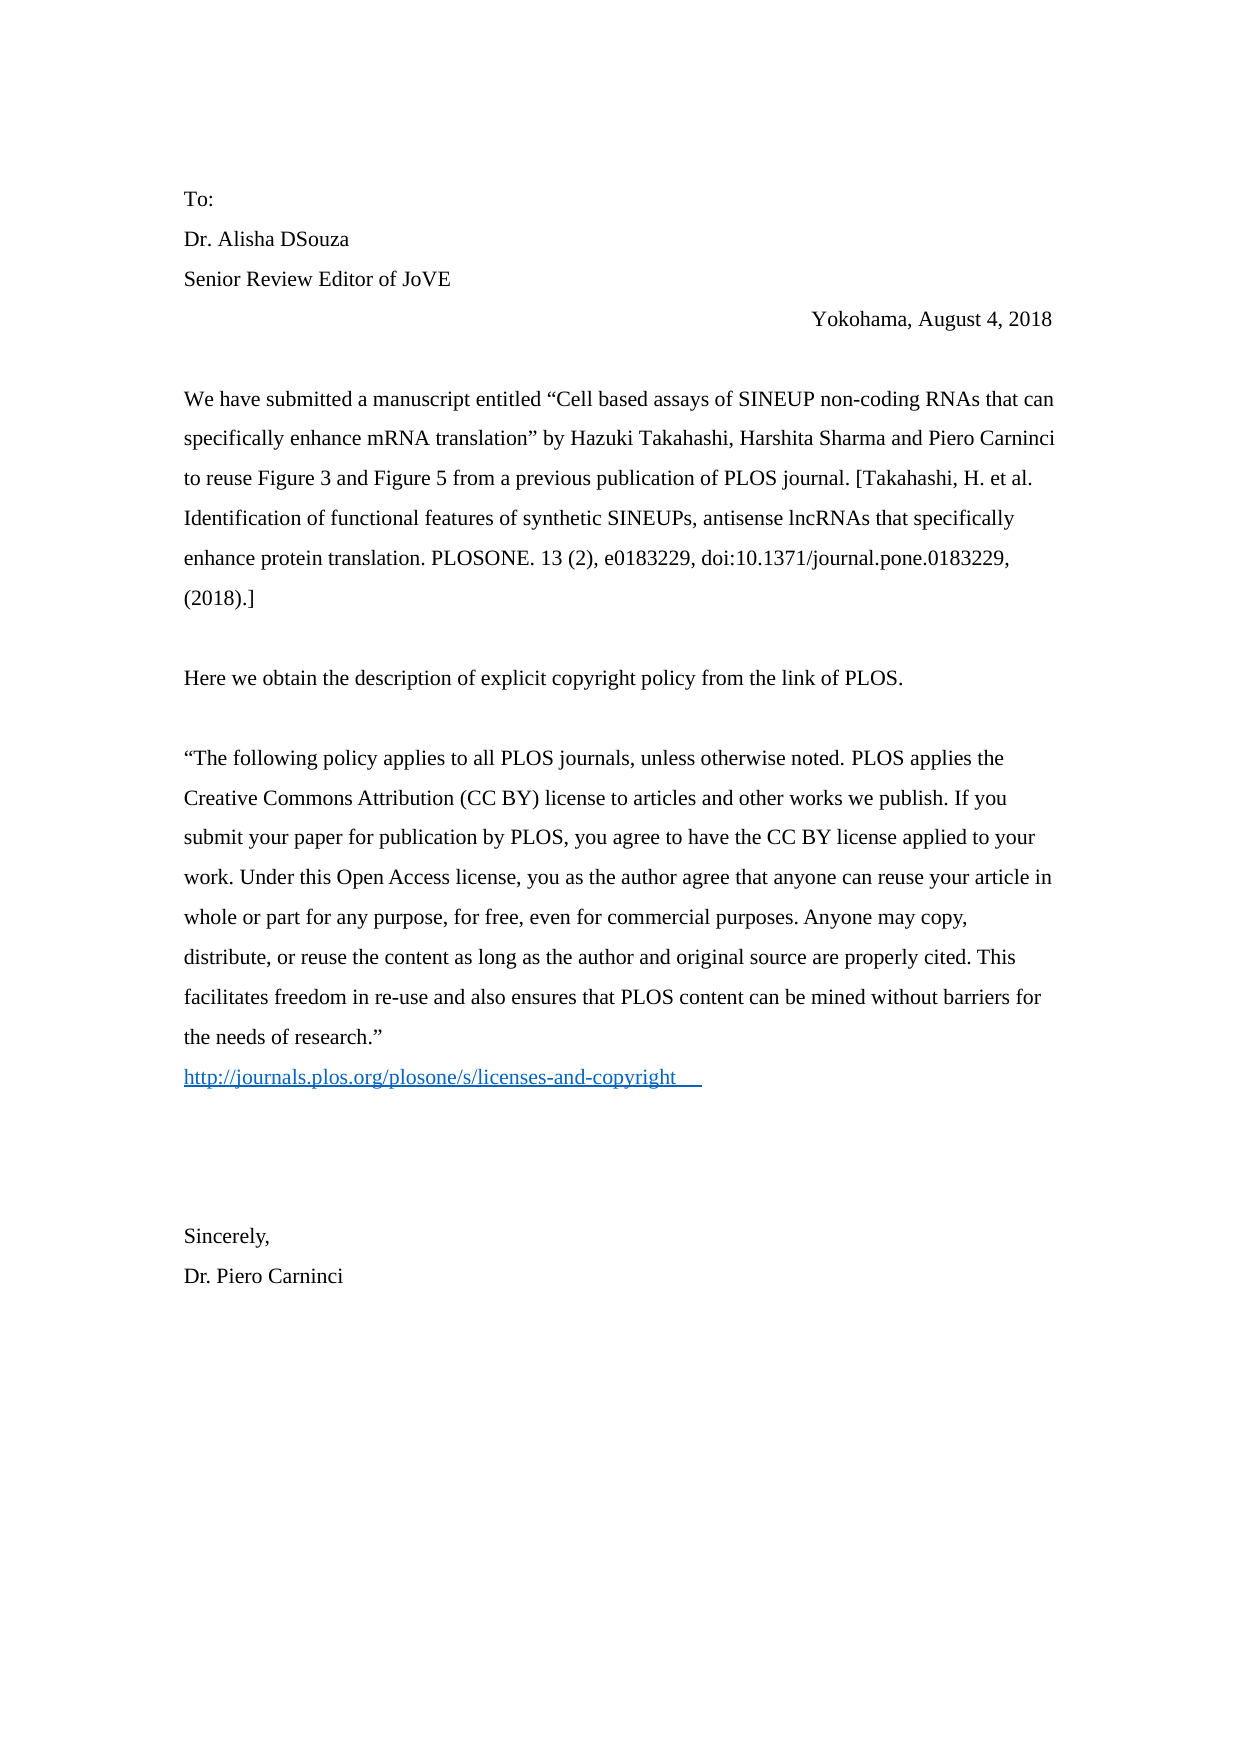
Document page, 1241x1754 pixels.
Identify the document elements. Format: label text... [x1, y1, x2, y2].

text “The following policy applies to all PLOS journals, unless otherwise noted. PLOS applies the Creative Commons Attribution (CC BY) license to articles and other works we publish. If you submit your paper for publication by PLOS, you agree to have the CC BY license applied to your work. Under this Open Access license, you as the author agree that anyone can reuse your article in whole or part for any purpose, for free, even for commercial purposes. Anyone may copy, distribute, or reuse the content as long as the author and original source are properly cited. This facilitates freedom in re-use and also ensures that PLOS content can be mined without barriers for the needs of research.” [183, 737, 1057, 1056]
text Dr. Piero Carninci [183, 1256, 1057, 1296]
text http://journals.plos.org/plosone/s/licenses-and-copyright [183, 1056, 1057, 1096]
text Sincerely, [183, 1216, 1057, 1256]
text To: [183, 179, 1057, 219]
text We have submitted a manuscript entitled “Cell based assays of SINEUP non-coding RNAs that can specifically enhance mRNA translation” by Hazuki Takahashi, Harshita Sharma and Piero Carninci to reuse Figure 3 and Figure 5 from a previous publication of PLOS journal. [Takahashi, H. et al. Identification of functional features of synthetic SINEUPs, antisense lncRNAs that specifically enhance protein translation. PLOSONE. 13 (2), e0183229, doi:10.1371/journal.pone.0183229, (2018).] [183, 378, 1057, 618]
text Dr. Alisha DSouza [183, 219, 1057, 258]
text Here we obtain the description of explicit copyright policy from the link of PLOS. [183, 657, 1057, 697]
text Senior Review Editor of JoVE [183, 258, 1057, 298]
text Yokohama, August 4, 2018 [183, 298, 1057, 338]
